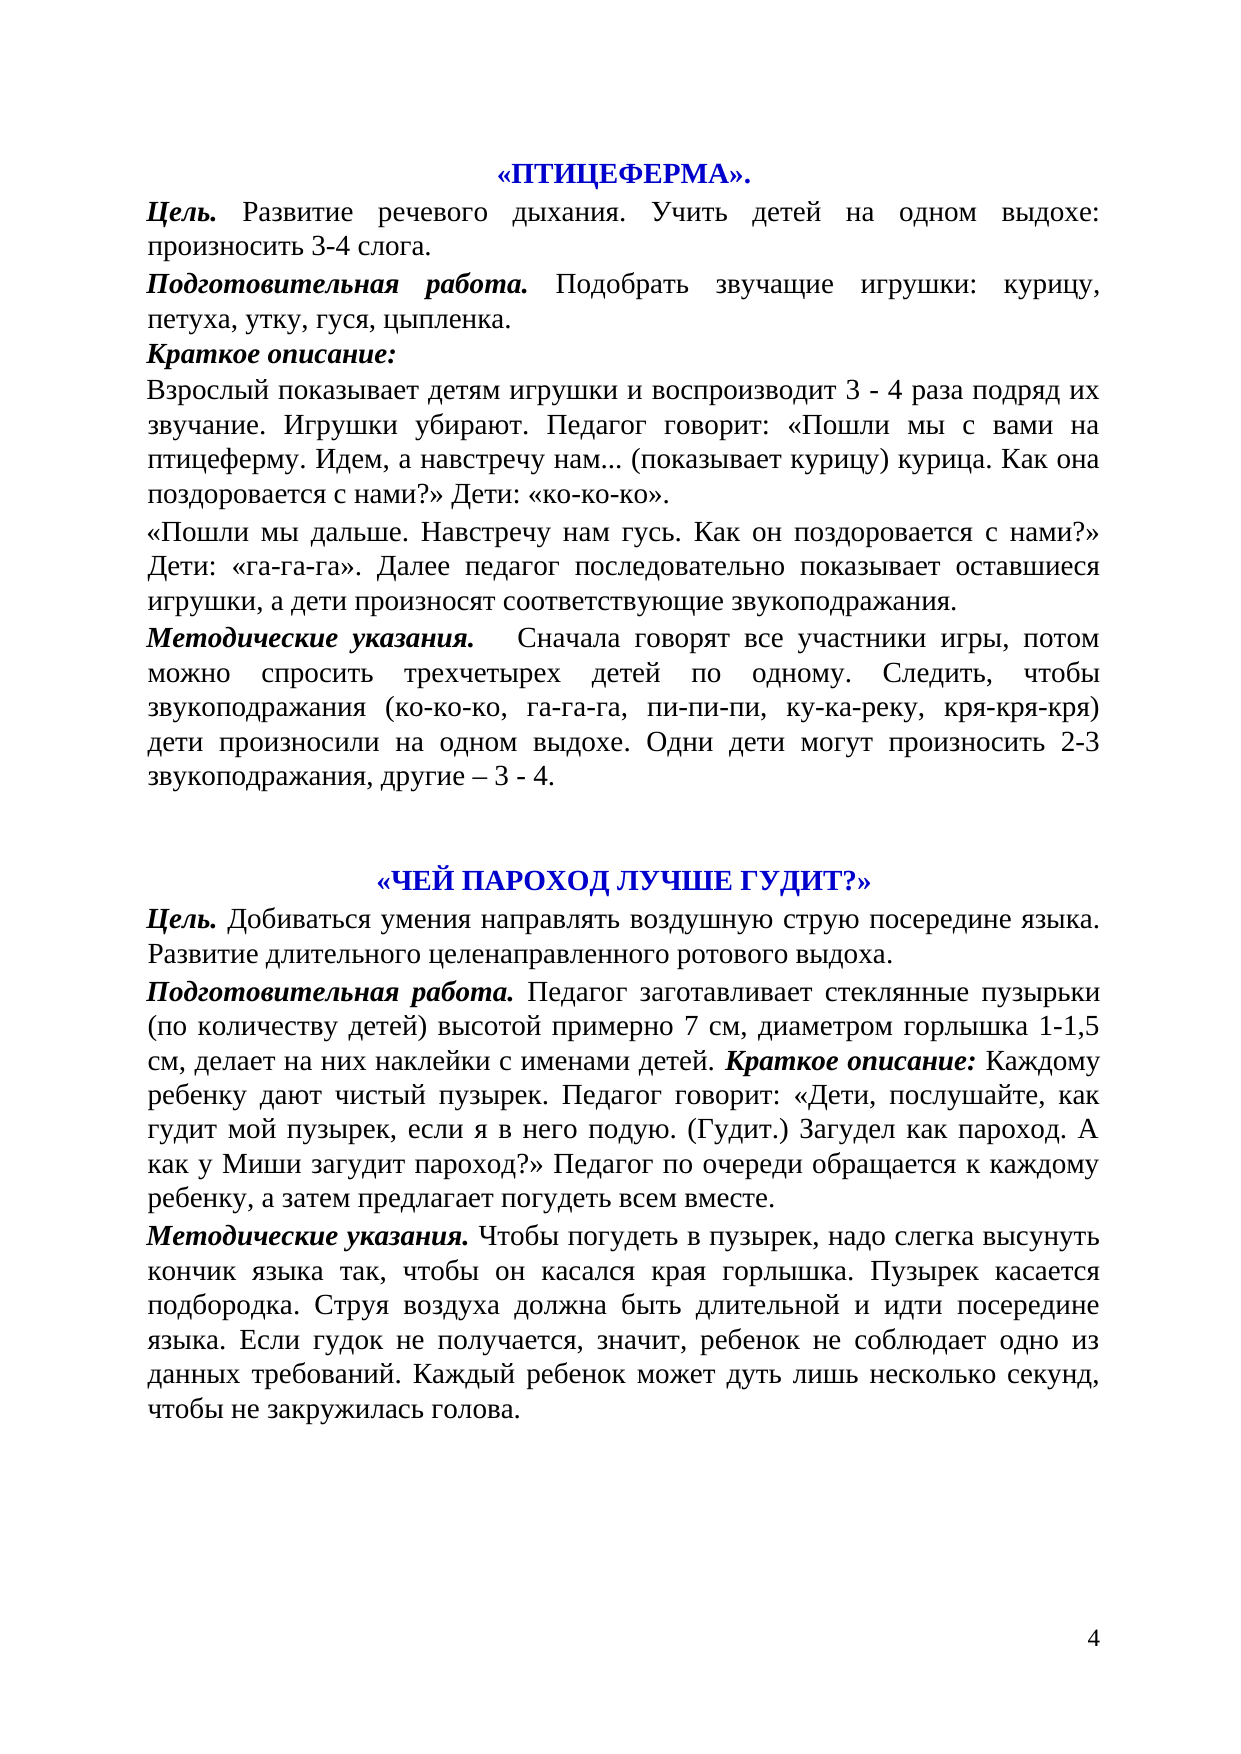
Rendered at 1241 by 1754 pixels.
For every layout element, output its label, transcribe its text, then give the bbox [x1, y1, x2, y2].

text Методические указания. Чтобы погудеть в пузырек, надо слегка высунуть кончик языка так, чтобы он касался края горлышка. Пузырек касается подбородка. Струя воздуха должна быть длительной и идти посередине языка. Если гудок не получается, значит, ребенок не соблюдает одно из данных требований. Каждый ребенок может дуть лишь несколько секунд, чтобы не закружилась голова. [146, 1218, 1101, 1424]
text Краткое описание: [146, 336, 1107, 370]
text «ПТИЦЕФЕРМА». [148, 156, 1100, 189]
text Подготовительная работа. Подобрать звучащие игрушки: курицу, петуха, утку, гуся, цыпленка. [146, 266, 1101, 334]
subtitle «ЧЕЙ ПАРОХОД ЛУЧШЕ ГУДИТ?» [148, 863, 1100, 897]
text Взрослый показывает детям игрушки и воспроизводит 3 - 4 раза подряд их звучание. Игрушки убирают. Педагог говорит: «Пошли мы с вами на птицеферму. Идем, а навстречу нам... (показывает курицу) курица. Как она поздоровается с нами?» Дети: «ко-ко-ко». [146, 372, 1101, 509]
text Цель. Развитие речевого дыхания. Учить детей на одном выдохе: произносить 3-4 слога. [146, 194, 1101, 262]
text Методические указания. Сначала говорят все участники игры, потом можно спросить трехчетырех детей по одному. Следить, чтобы звукоподражания (ко-ко-ко, га-га-га, пи-пи-пи, ку-ка-реку, кря-кря-кря) дети произносили на одном выдохе. Одни дети могут произносить 2-3 звукоподражания, другие – 3 - 4. [146, 621, 1101, 792]
text Цель. Добиваться умения направлять воздушную струю посередине языка. Развитие длительного целенаправленного ротового выдоха. [146, 901, 1101, 969]
text «Пошли мы дальше. Навстречу нам гусь. Как он поздоровается с нами?» Дети: «га-га-га». Далее педагог последовательно показывает оставшиеся игрушки, а дети произносят соответствующие звукоподражания. [146, 514, 1101, 616]
text Подготовительная работа. Педагог заготавливает стеклянные пузырьки (по количеству детей) высотой примерно 7 см, диаметром горлышка 1-1,5 см, делает на них наклейки с именами детей. Краткое описание: Каждому ребенку дают чистый пузырек. Педагог говорит: «Дети, послушайте, как гудит мой пузырек, если я в него подую. (Гудит.) Загудел как пароход. А как у Миши загудит пароход?» Педагог по очереди обращается к каждому ребенку, а затем предлагает погудеть всем вместе. [146, 974, 1101, 1214]
